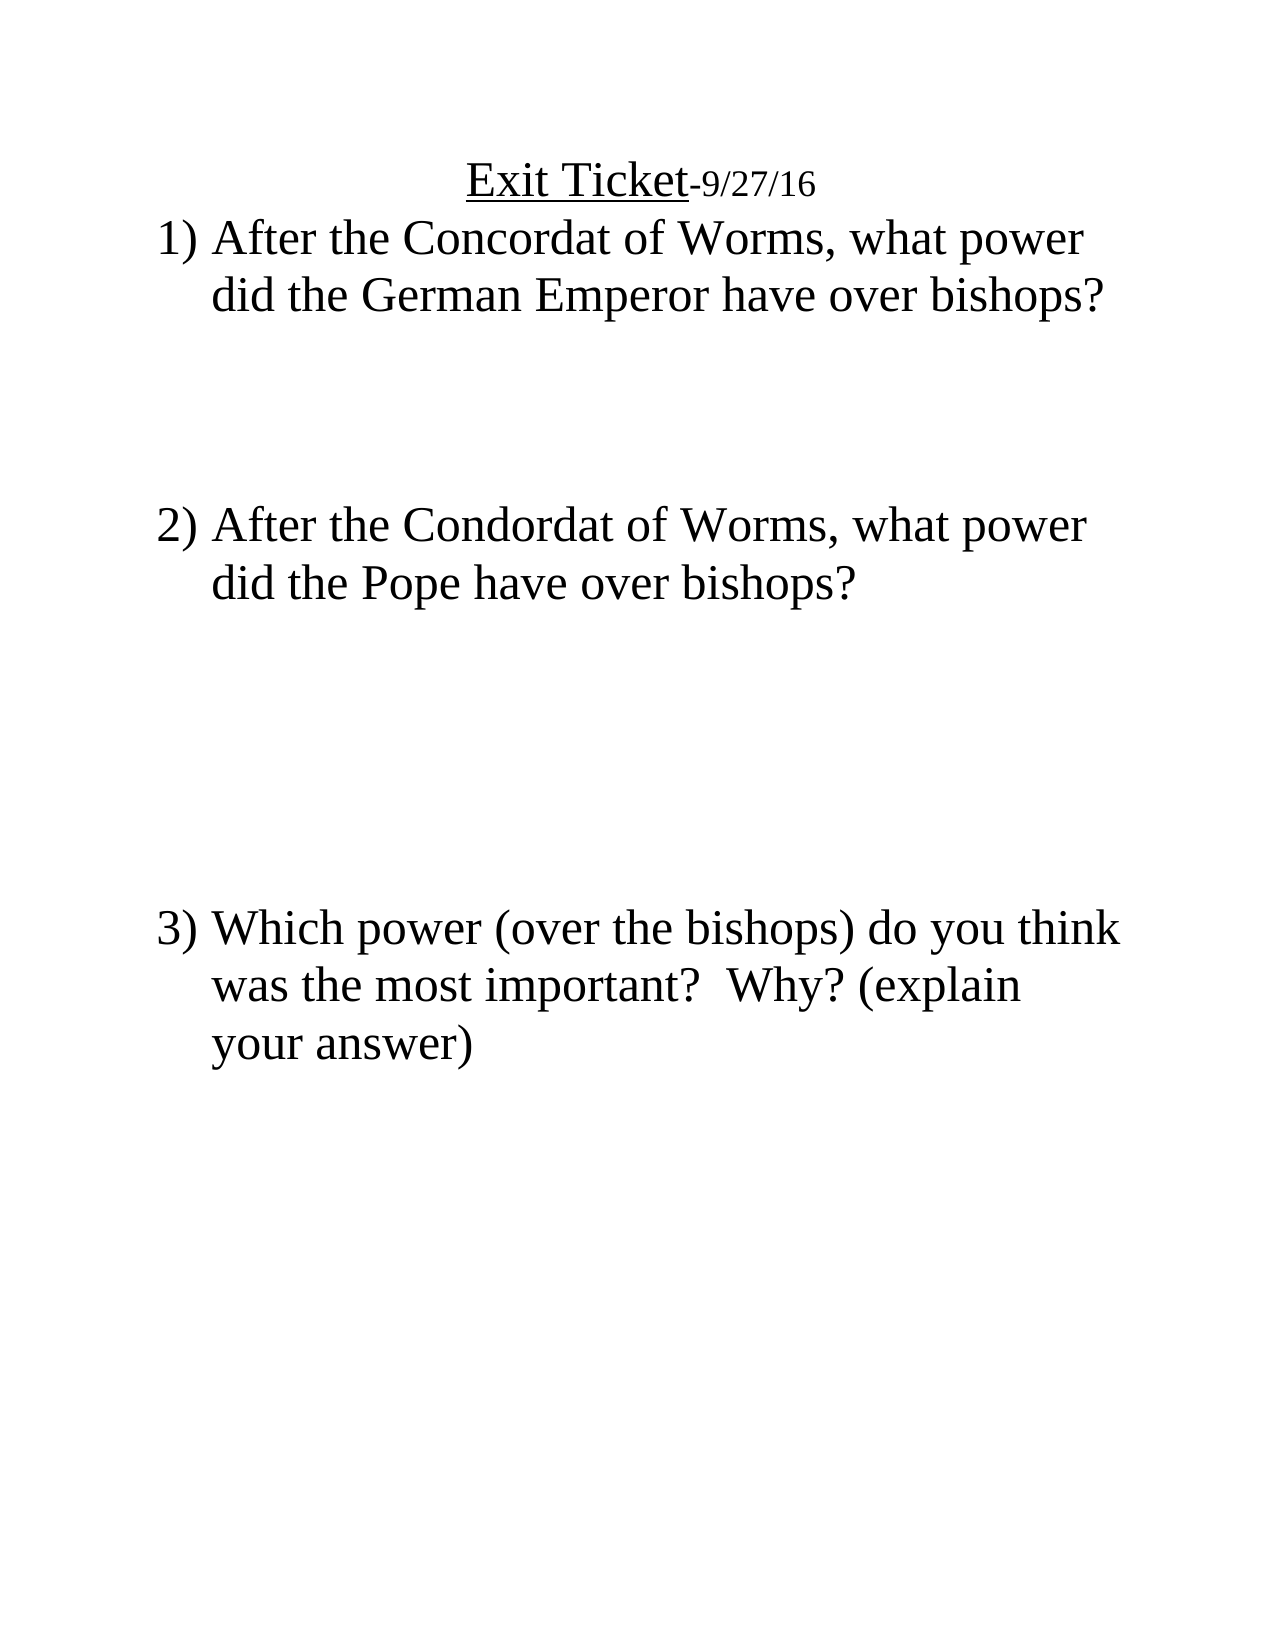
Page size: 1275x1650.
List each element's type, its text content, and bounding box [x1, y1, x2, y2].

list After the Concordat of Worms, what power did the German Emperor have over bishops? [156, 207, 1125, 322]
list After the Condordat of Worms, what power did the Pope have over bishops? [156, 495, 1125, 610]
text Exit Ticket-9/27/16 [156, 150, 1125, 207]
list Which power (over the bishops) do you think was the most important? Why? (explain your answer) [156, 897, 1125, 1070]
